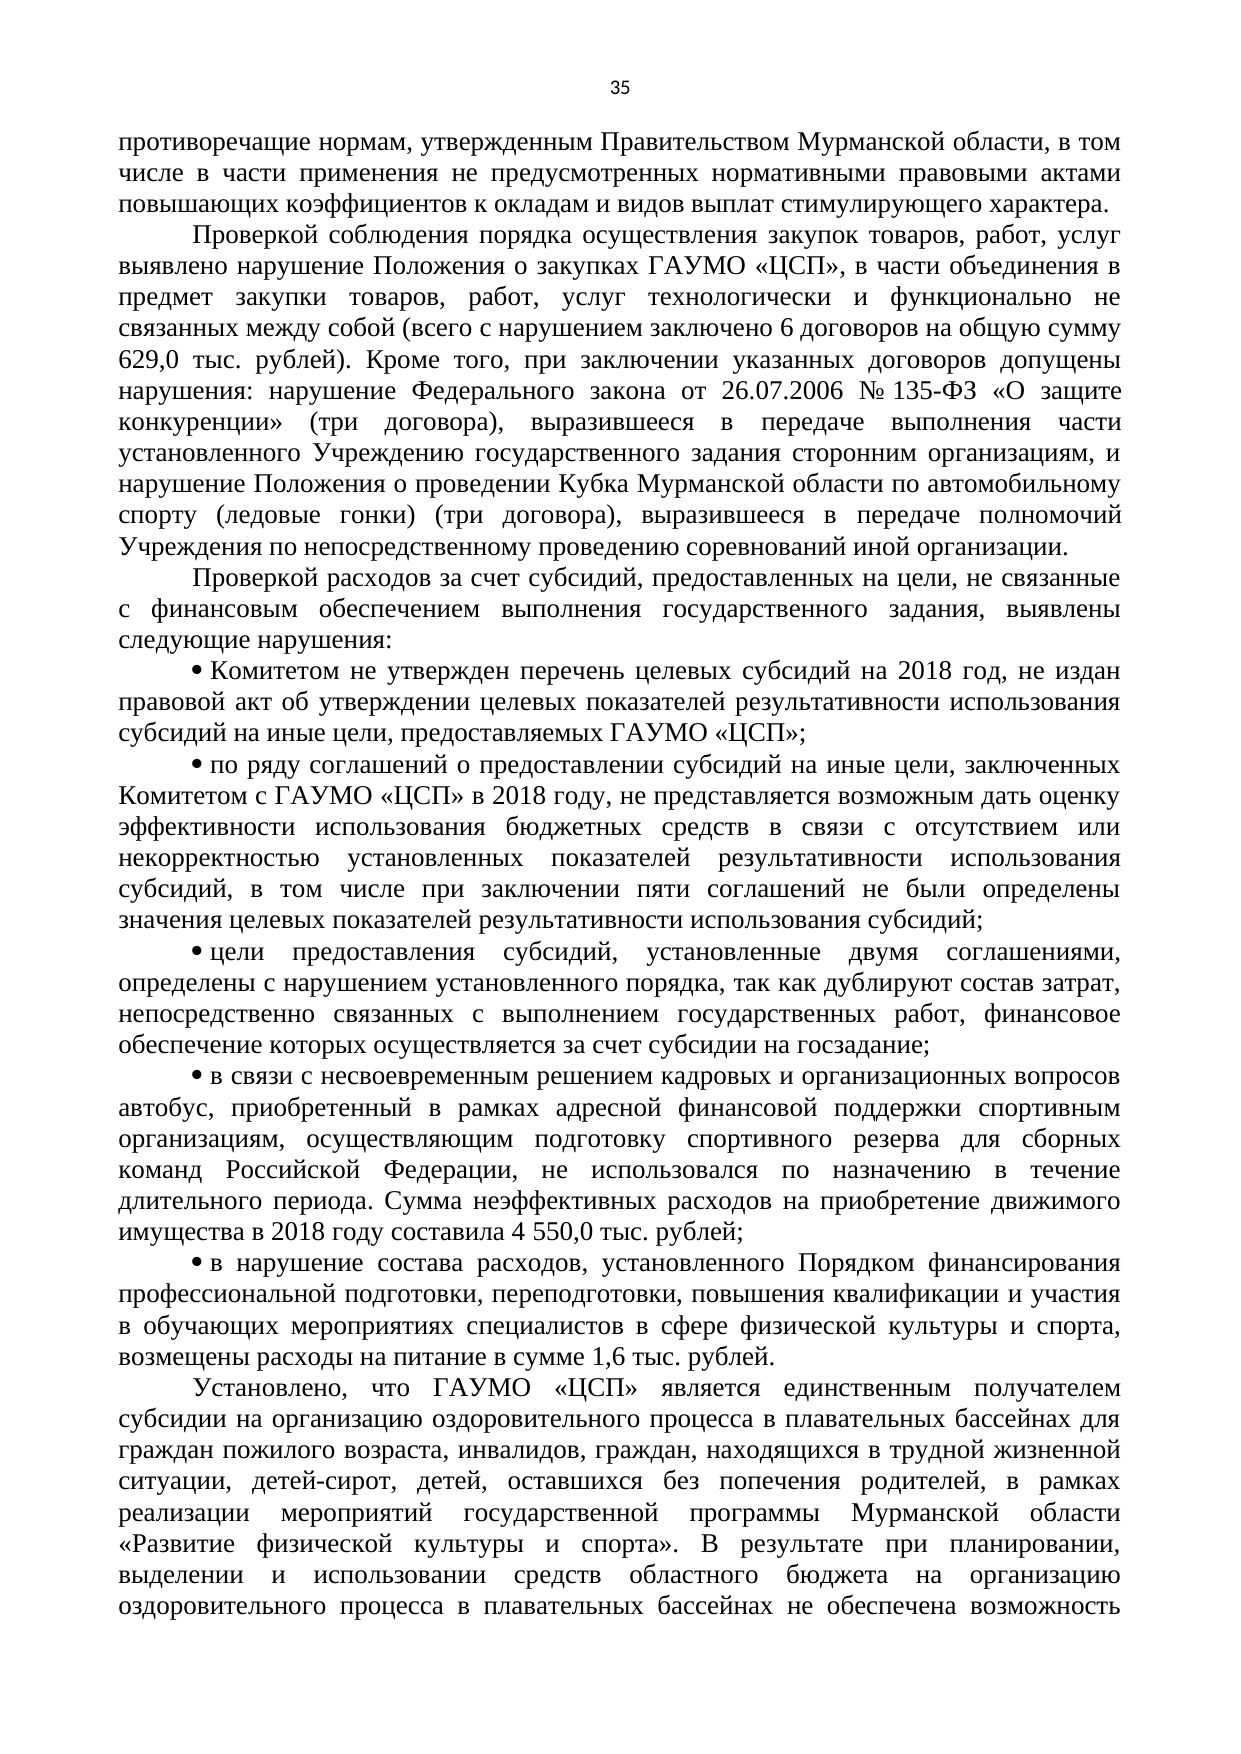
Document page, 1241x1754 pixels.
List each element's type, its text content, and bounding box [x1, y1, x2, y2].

text по ряду соглашений о предоставлении субсидий на иные цели, заключенных Комитетом с ГАУМО «ЦСП» в 2018 году, не представляется возможным дать оценку эффективности использования бюджетных средств в связи с отсутствием или некорректностью установленных показателей результативности использования субсидий, в том числе при заключении пяти соглашений не были определены значения целевых показателей результативности использования субсидий; [118, 748, 1122, 935]
text Комитетом не утвержден перечень целевых субсидий на 2018 год, не издан правовой акт об утверждении целевых показателей результативности использования субсидий на иные цели, предоставляемых ГАУМО «ЦСП»; [118, 654, 1122, 748]
text Проверкой расходов за счет субсидий, предоставленных на цели, не связанные с финансовым обеспечением выполнения государственного задания, выявлены следующие нарушения: [118, 561, 1122, 654]
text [118, 1371, 1122, 1620]
text в связи с несвоевременным решением кадровых и организационных вопросов автобус, приобретенный в рамках адресной финансовой поддержки спортивным организациям, осуществляющим подготовку спортивного резерва для сборных команд Российской Федерации, не использовался по назначению в течение длительного периода. Сумма неэффективных расходов на приобретение движимого имущества в 2018 году составила 4 550,0 тыс. рублей; [118, 1059, 1122, 1246]
text в нарушение состава расходов, установленного Порядком финансирования профессиональной подготовки, переподготовки, повышения квалификации и участия в обучающих мероприятиях специалистов в сфере физической культуры и спорта, возмещены расходы на питание в сумме 1,6 тыс. рублей. [118, 1246, 1122, 1371]
text цели предоставления субсидий, установленные двумя соглашениями, определены с нарушением установленного порядка, так как дублируют состав затрат, непосредственно связанных с выполнением государственных работ, финансовое обеспечение которых осуществляется за счет субсидии на госзадание; [118, 935, 1122, 1059]
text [118, 125, 1122, 218]
text Проверкой соблюдения порядка осуществления закупок товаров, работ, услуг выявлено нарушение Положения о закупках ГАУМО «ЦСП», в части объединения в предмет закупки товаров, работ, услуг технологически и функционально не связанных между собой (всего с нарушением заключено 6 договоров на общую сумму 629,0 тыс. рублей). Кроме того, при заключении указанных договоров допущены нарушения: нарушение Федерального закона от 26.07.2006 № 135-ФЗ «О защите конкуренции» (три договора), выразившееся в передаче выполнения части установленного Учреждению государственного задания сторонним организациям, и нарушение Положения о проведении Кубка Мурманской области по автомобильному спорту (ледовые гонки) (три договора), выразившееся в передаче полномочий Учреждения по непосредственному проведению соревнований иной организации. [118, 218, 1122, 561]
